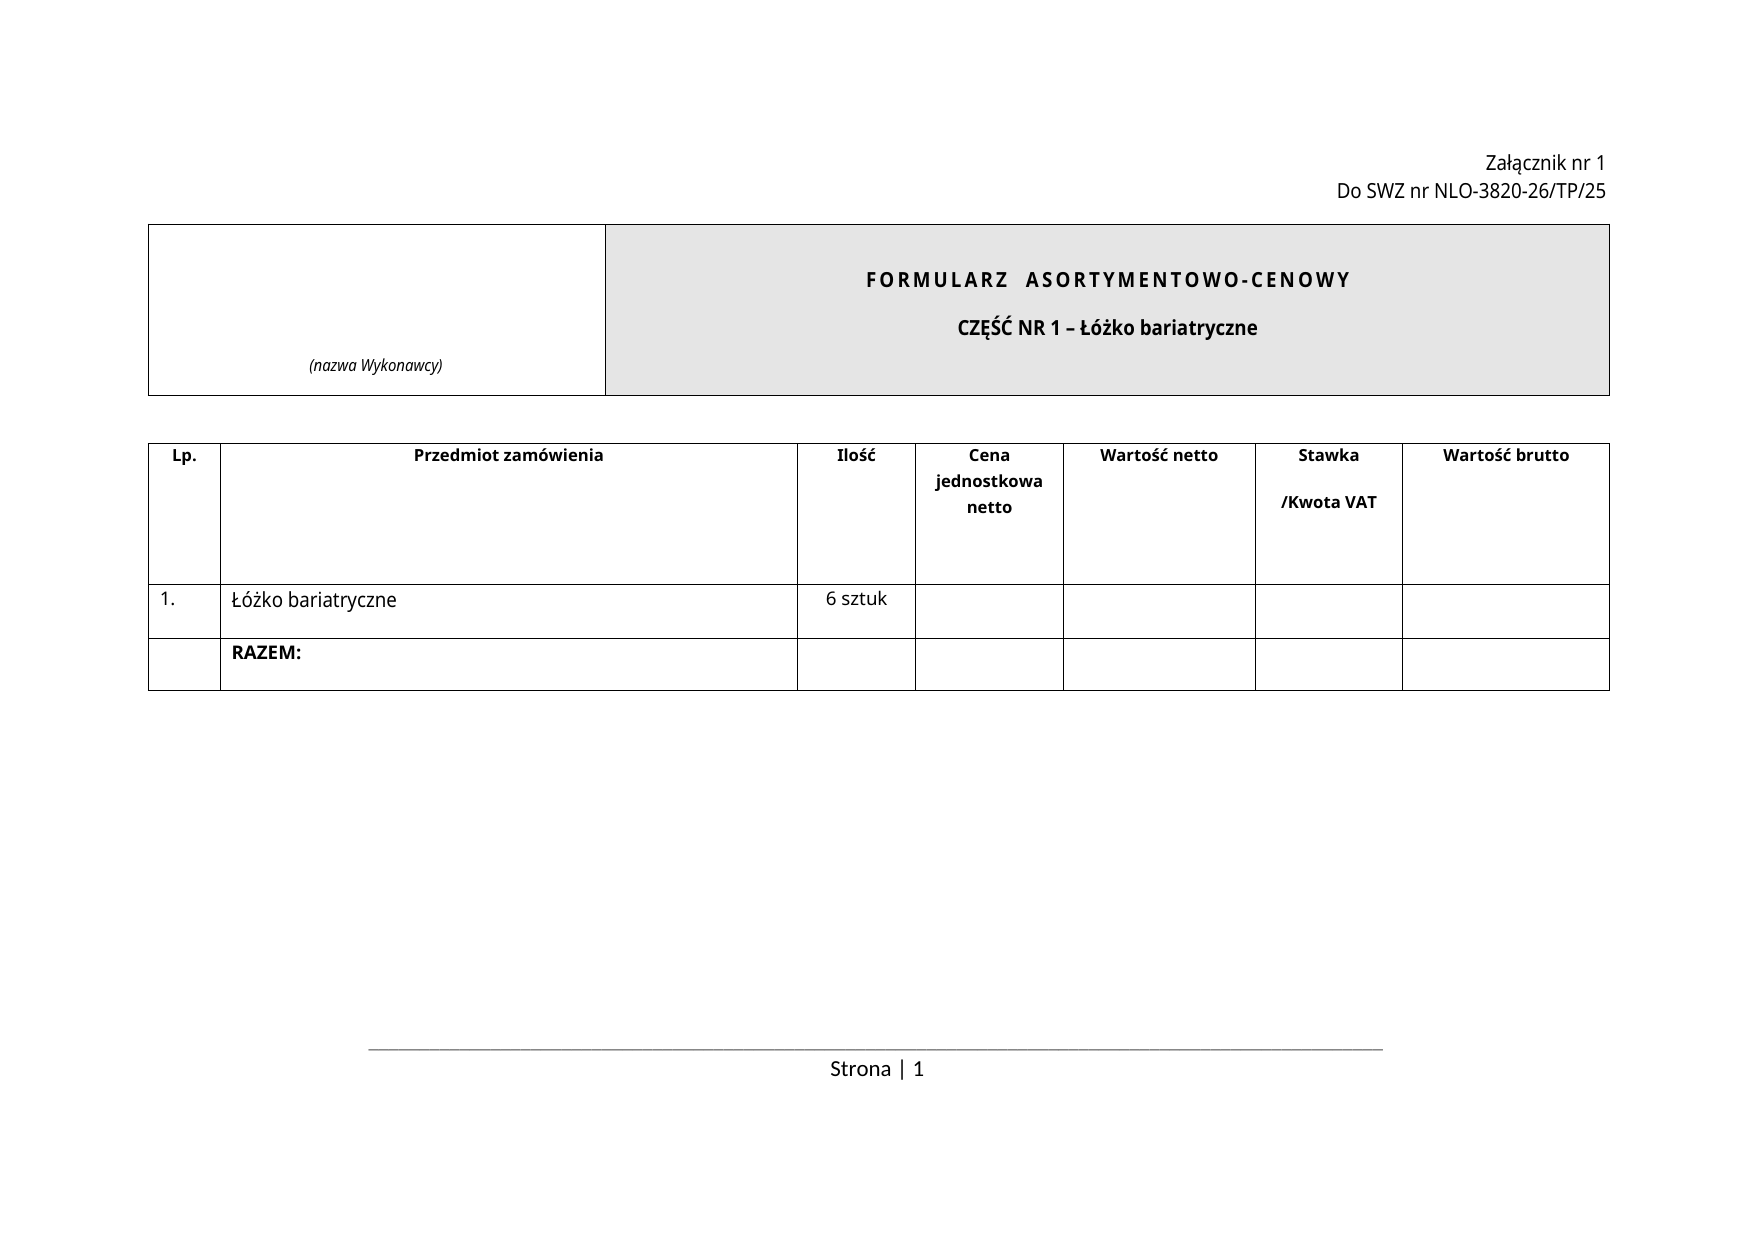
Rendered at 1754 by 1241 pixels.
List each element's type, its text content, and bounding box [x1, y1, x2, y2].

table_cell [798, 639, 915, 689]
table_cell [149, 639, 220, 689]
table_cell [916, 585, 1063, 638]
table_cell Łóżko bariatryczne [221, 585, 797, 638]
table_header FORMULARZ ASORTYMENTOWO-CENOWY CZĘŚĆ NR 1 – Łóżko bariatryczne [606, 225, 1609, 395]
table_cell [1256, 585, 1402, 638]
table_header (nazwa Wykonawcy) [149, 225, 605, 395]
text Załącznik nr 1 [486, 148, 1606, 176]
table_cell [1403, 585, 1609, 638]
table_cell [916, 639, 1063, 689]
table_cell [1256, 639, 1402, 689]
text Do SWZ nr NLO-3820-26/TP/25 [148, 176, 1606, 204]
table_header Lp. [149, 444, 220, 584]
table_header Przedmiot zamówienia [221, 444, 797, 584]
table_cell [1064, 639, 1255, 689]
table_cell RAZEM: [221, 639, 797, 689]
table_header Stawka /Kwota VAT [1256, 444, 1402, 584]
table_cell 1. [149, 585, 220, 638]
table_header Wartość netto [1064, 444, 1255, 584]
table_header Ilość [798, 444, 915, 584]
table_header Wartość brutto [1403, 444, 1609, 584]
table_cell [1403, 639, 1609, 689]
table_cell [1064, 585, 1255, 638]
table_header Cena jednostkowa netto [916, 444, 1063, 584]
table_cell 6 sztuk [798, 585, 915, 638]
